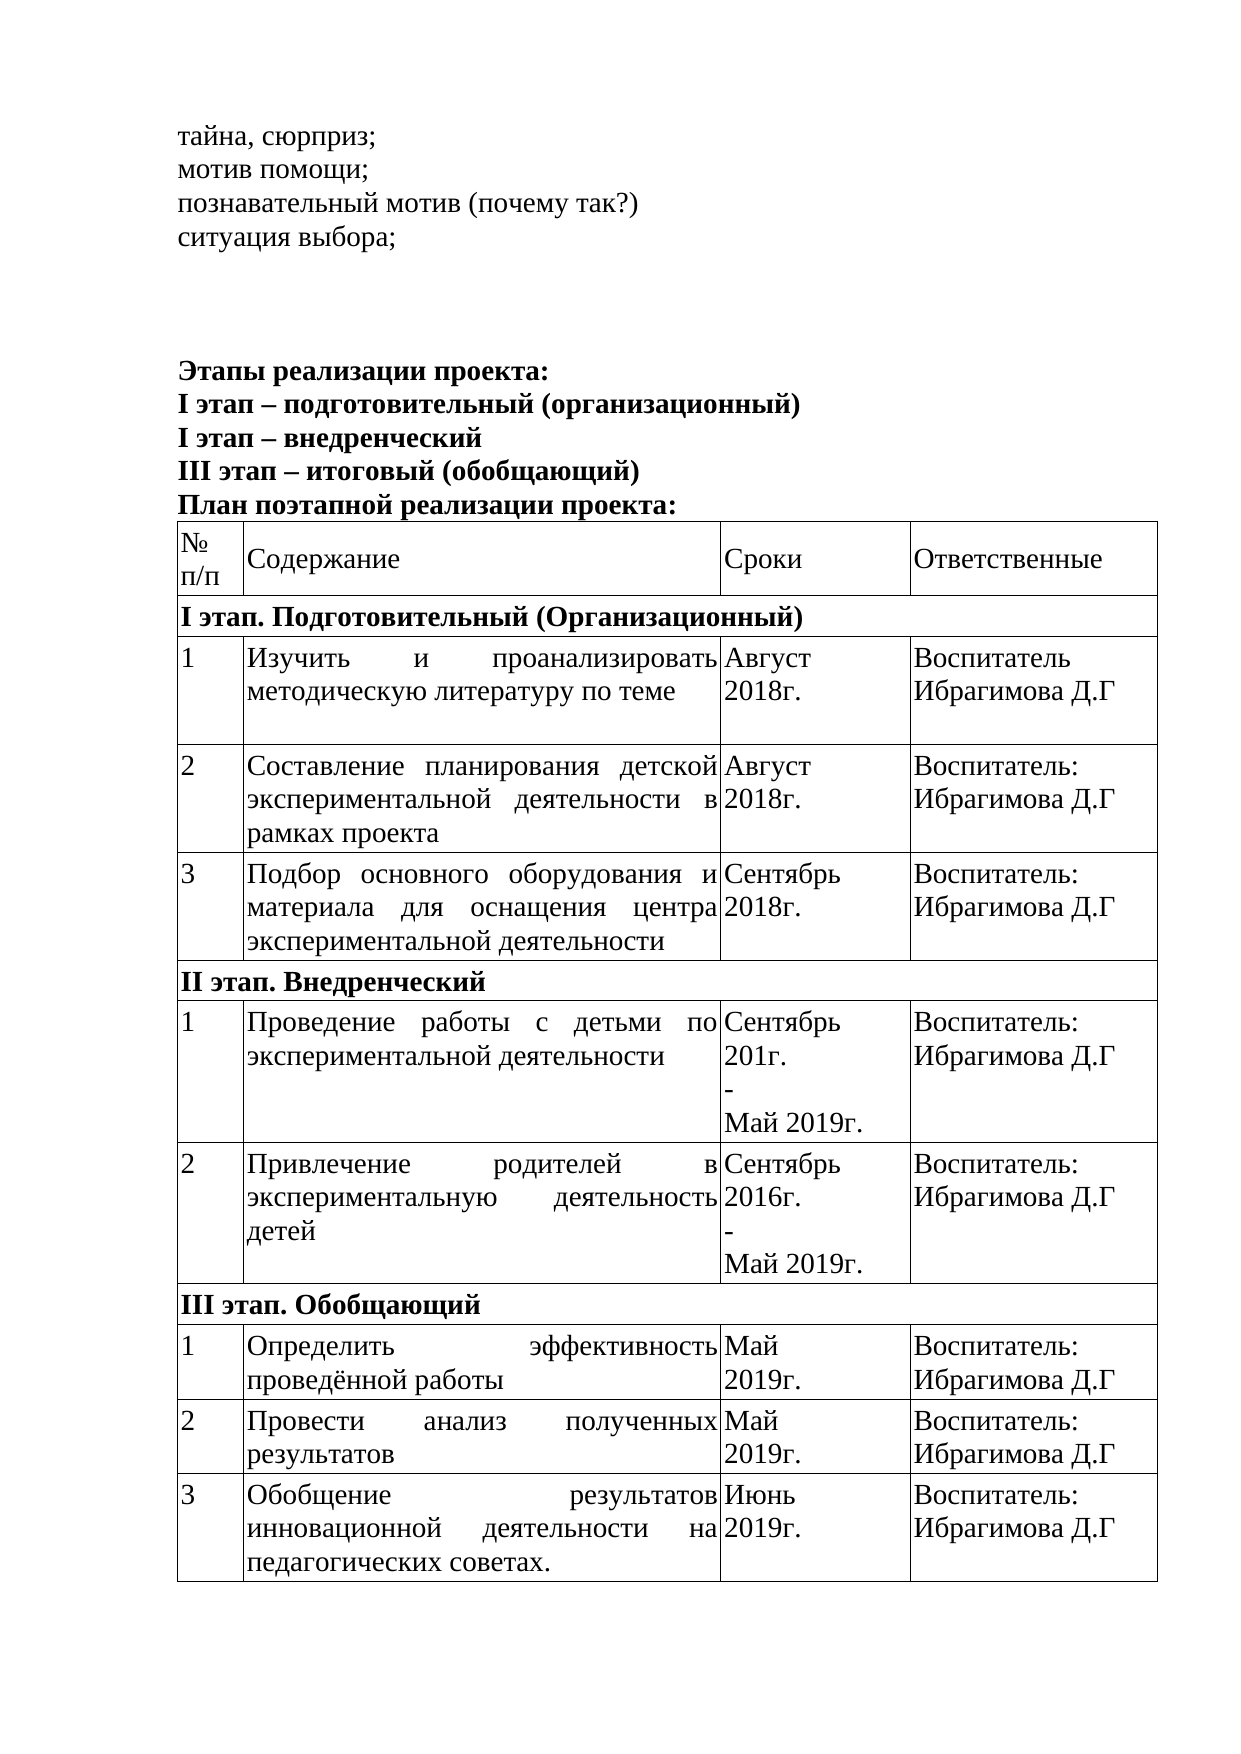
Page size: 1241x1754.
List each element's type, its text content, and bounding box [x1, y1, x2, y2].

table_header № п/п [178, 522, 243, 595]
table_cell 3 [178, 1474, 243, 1581]
table_cell 2 [178, 1400, 243, 1473]
table_cell Сентябрь 2018г. [721, 853, 910, 959]
table_cell II этап. Внедренческий [178, 961, 1157, 1000]
table_cell Провести анализ полученных результатов [244, 1400, 720, 1473]
table_header Содержание [244, 522, 720, 595]
table_cell Обобщение результатов инновационной деятельности на педагогических советах. [244, 1474, 720, 1581]
table_cell Воспитатель: Ибрагимова Д.Г [911, 853, 1157, 959]
table_cell Сентябрь 2016г. - Май 2019г. [721, 1143, 910, 1283]
table_cell I этап. Подготовительный (Организационный) [178, 596, 1157, 636]
table_cell Привлечение родителей в экспериментальную деятельность детей [244, 1143, 720, 1283]
table_cell Сентябрь 201г. - Май 2019г. [721, 1001, 910, 1142]
table_cell Май 2019г. [721, 1325, 910, 1398]
table_cell Воспитатель: Ибрагимова Д.Г [911, 1400, 1157, 1473]
table_cell Воспитатель: Ибрагимова Д.Г [911, 1001, 1157, 1142]
table_header Ответственные [911, 522, 1157, 595]
text тайна, сюрприз; [177, 118, 1152, 152]
text I этап – внедренческий [177, 420, 1152, 453]
table_cell Изучить и проанализировать методическую литературу по теме [244, 637, 720, 744]
text План поэтапной реализации проекта: [177, 487, 1152, 521]
table_cell Воспитатель: Ибрагимова Д.Г [911, 1325, 1157, 1398]
table_cell Проведение работы с детьми по экспериментальной деятельности [244, 1001, 720, 1142]
text познавательный мотив (почему так?) [177, 185, 1152, 219]
table_cell Составление планирования детской экспериментальной деятельности в рамках проекта [244, 745, 720, 852]
table_cell Воспитатель: Ибрагимова Д.Г [911, 1143, 1157, 1283]
table_cell Июнь 2019г. [721, 1474, 910, 1581]
table_cell Определить эффективность проведённой работы [244, 1325, 720, 1398]
text мотив помощи; [177, 152, 1152, 185]
table_cell Воспитатель: Ибрагимова Д.Г [911, 1474, 1157, 1581]
text Этапы реализации проекта: [177, 353, 1152, 386]
table_cell 1 [178, 1001, 243, 1142]
table_cell 2 [178, 745, 243, 852]
table_cell Воспитатель Ибрагимова Д.Г [911, 637, 1157, 744]
table_cell 2 [178, 1143, 243, 1283]
table_cell Воспитатель: Ибрагимова Д.Г [911, 745, 1157, 852]
table_cell 3 [178, 853, 243, 959]
text I этап – подготовительный (организационный) [177, 386, 1152, 420]
table_cell 1 [178, 637, 243, 744]
table_cell Подбор основного оборудования и материала для оснащения центра экспериментальной деятельности [244, 853, 720, 959]
table_cell 1 [178, 1325, 243, 1398]
text III этап – итоговый (обобщающий) [177, 453, 1152, 487]
table_cell Август 2018г. [721, 745, 910, 852]
text ситуация выбора; [177, 219, 1152, 252]
table_header Сроки [721, 522, 910, 595]
table_cell Май 2019г. [721, 1400, 910, 1473]
table_cell III этап. Обобщающий [178, 1284, 1157, 1324]
table_cell Август 2018г. [721, 637, 910, 744]
